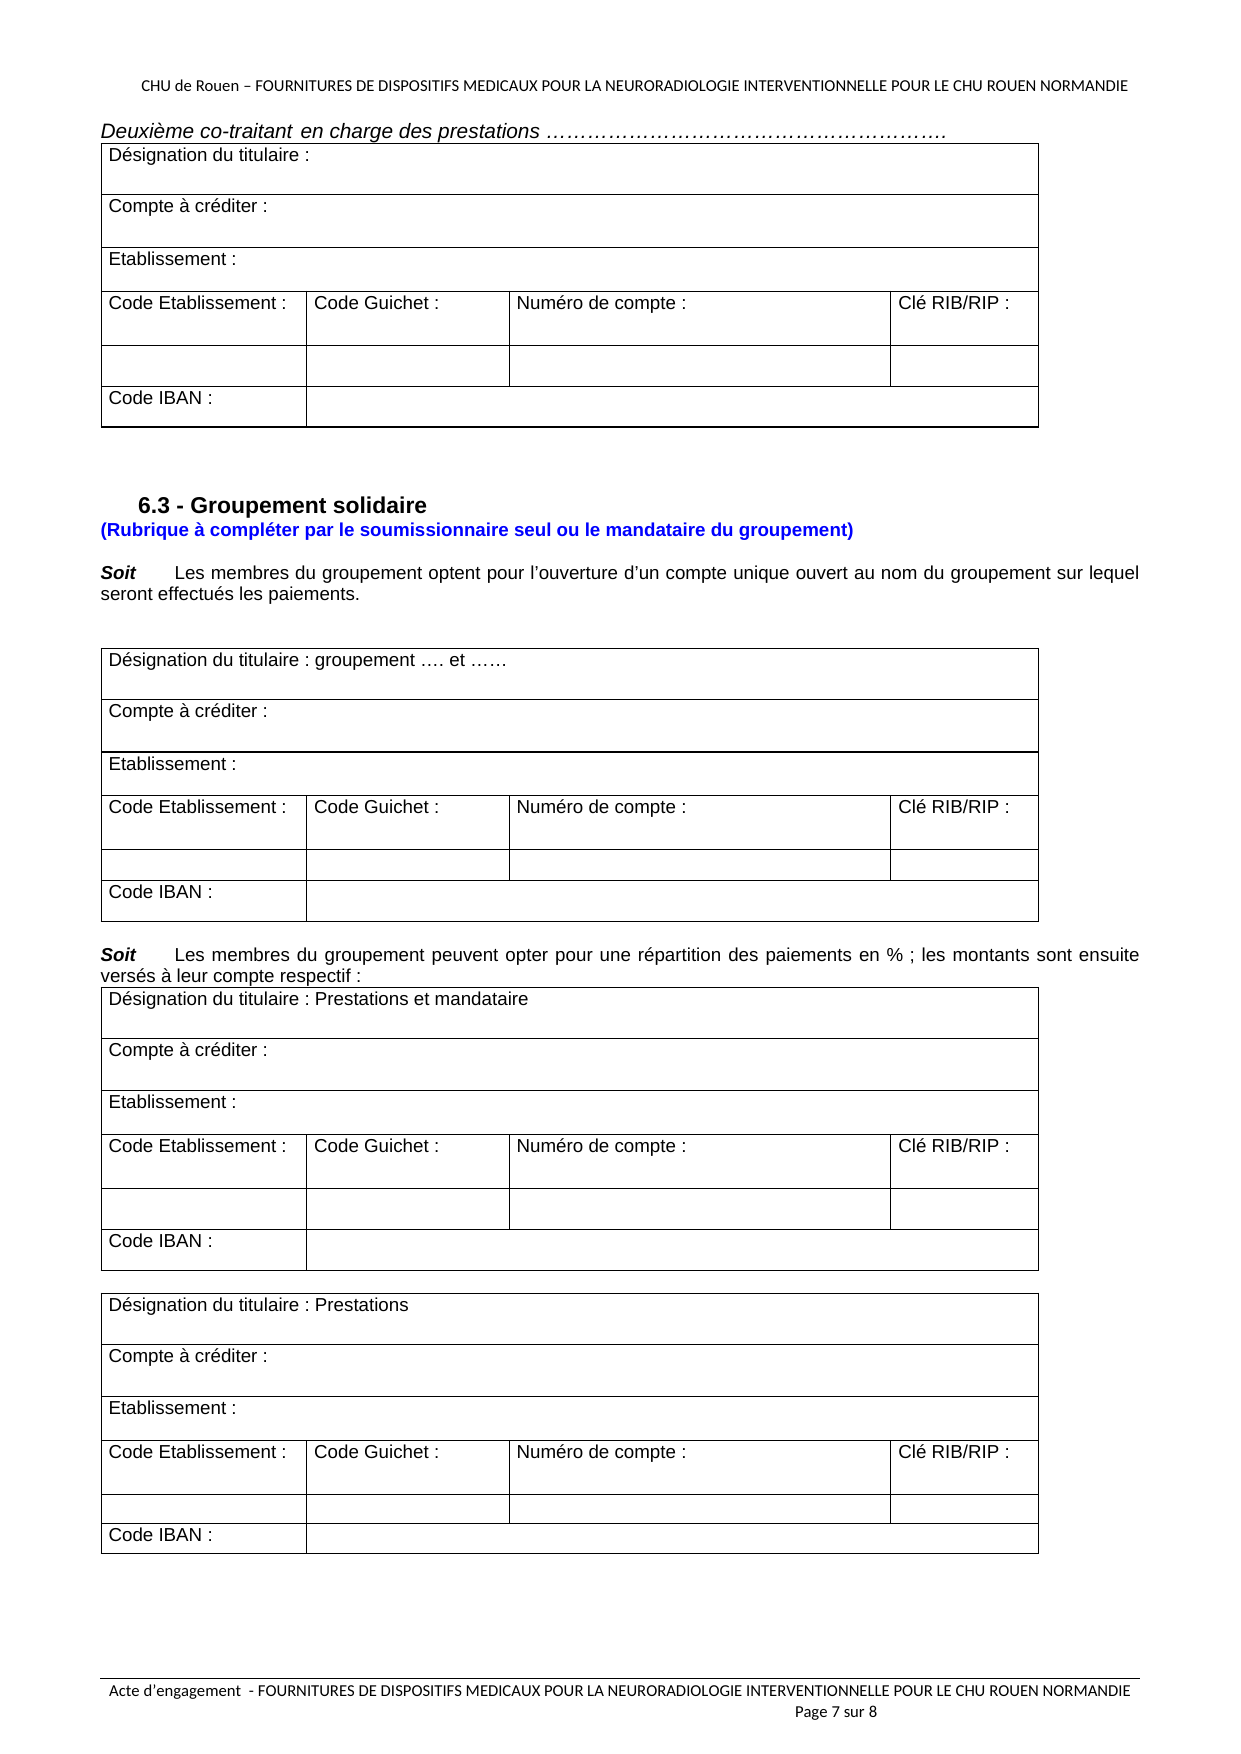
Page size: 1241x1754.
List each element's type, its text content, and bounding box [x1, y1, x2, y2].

table_cell Etablissement : [102, 1091, 1038, 1134]
table_cell Code Guichet : [307, 1135, 509, 1188]
table_cell Code Guichet : [307, 796, 509, 849]
table_header Désignation du titulaire : [102, 144, 1038, 194]
table_cell Code Etablissement : [102, 1441, 306, 1494]
table_cell Clé RIB/RIP : [891, 1135, 1038, 1188]
table_cell Code Etablissement : [102, 292, 306, 344]
table_cell Code IBAN : [102, 1524, 306, 1553]
table_cell [307, 1524, 1038, 1553]
table_cell Etablissement : [102, 753, 1038, 795]
table_cell [102, 1189, 306, 1229]
table_cell Code Etablissement : [102, 1135, 306, 1188]
table_cell Clé RIB/RIP : [891, 796, 1038, 849]
text Soit Les membres du groupement optent pour l’ouverture d’un compte unique ouvert au nom du groupement sur lequel seront effectués les paiements. [100, 562, 1140, 605]
table_header Désignation du titulaire : Prestations [102, 1294, 1038, 1343]
table_cell Etablissement : [102, 248, 1038, 291]
table_cell [307, 1230, 1038, 1270]
table_cell [102, 850, 306, 880]
table_cell Etablissement : [102, 1397, 1038, 1440]
subtitle Groupement solidaire [138, 492, 1140, 518]
table_cell [510, 850, 890, 880]
table_cell [510, 346, 890, 386]
table_cell Compte à créditer : [102, 1345, 1038, 1396]
table_cell [510, 1495, 890, 1522]
table_cell Compte à créditer : [102, 1039, 1038, 1090]
table_cell [307, 1189, 509, 1229]
table_cell [891, 1495, 1038, 1522]
table_cell Compte à créditer : [102, 700, 1038, 751]
table_cell Code Guichet : [307, 292, 509, 344]
table_cell Code Guichet : [307, 1441, 509, 1494]
table_cell [307, 387, 1038, 426]
table_cell [891, 346, 1038, 386]
table_header Désignation du titulaire : Prestations et mandataire [102, 988, 1038, 1038]
table_cell Code IBAN : [102, 387, 306, 426]
text Soit Les membres du groupement peuvent opter pour une répartition des paiements en % ; les montants sont ensuite versés à leur compte respectif : [100, 944, 1140, 987]
table_cell [307, 881, 1038, 921]
table_cell [102, 346, 306, 386]
table_header Désignation du titulaire : groupement …. et …… [102, 649, 1038, 699]
table_cell Numéro de compte : [510, 1441, 890, 1494]
table_cell [307, 346, 509, 386]
table_cell Numéro de compte : [510, 796, 890, 849]
table_cell Compte à créditer : [102, 195, 1038, 247]
table_cell [307, 1495, 509, 1522]
text (Rubrique à compléter par le soumissionnaire seul ou le mandataire du groupement) [100, 518, 1134, 540]
table_cell Numéro de compte : [510, 1135, 890, 1188]
table_cell Code IBAN : [102, 881, 306, 921]
table_cell [510, 1189, 890, 1229]
table_cell Clé RIB/RIP : [891, 1441, 1038, 1494]
table_cell Code IBAN : [102, 1230, 306, 1270]
table_cell Clé RIB/RIP : [891, 292, 1038, 344]
table_cell [891, 1189, 1038, 1229]
table_cell [891, 850, 1038, 880]
table_cell [102, 1495, 306, 1522]
table_cell Numéro de compte : [510, 292, 890, 344]
table_cell [307, 850, 509, 880]
table_cell Code Etablissement : [102, 796, 306, 849]
text Deuxième co-traitant en charge des prestations …………………………………………………. [100, 119, 1140, 143]
